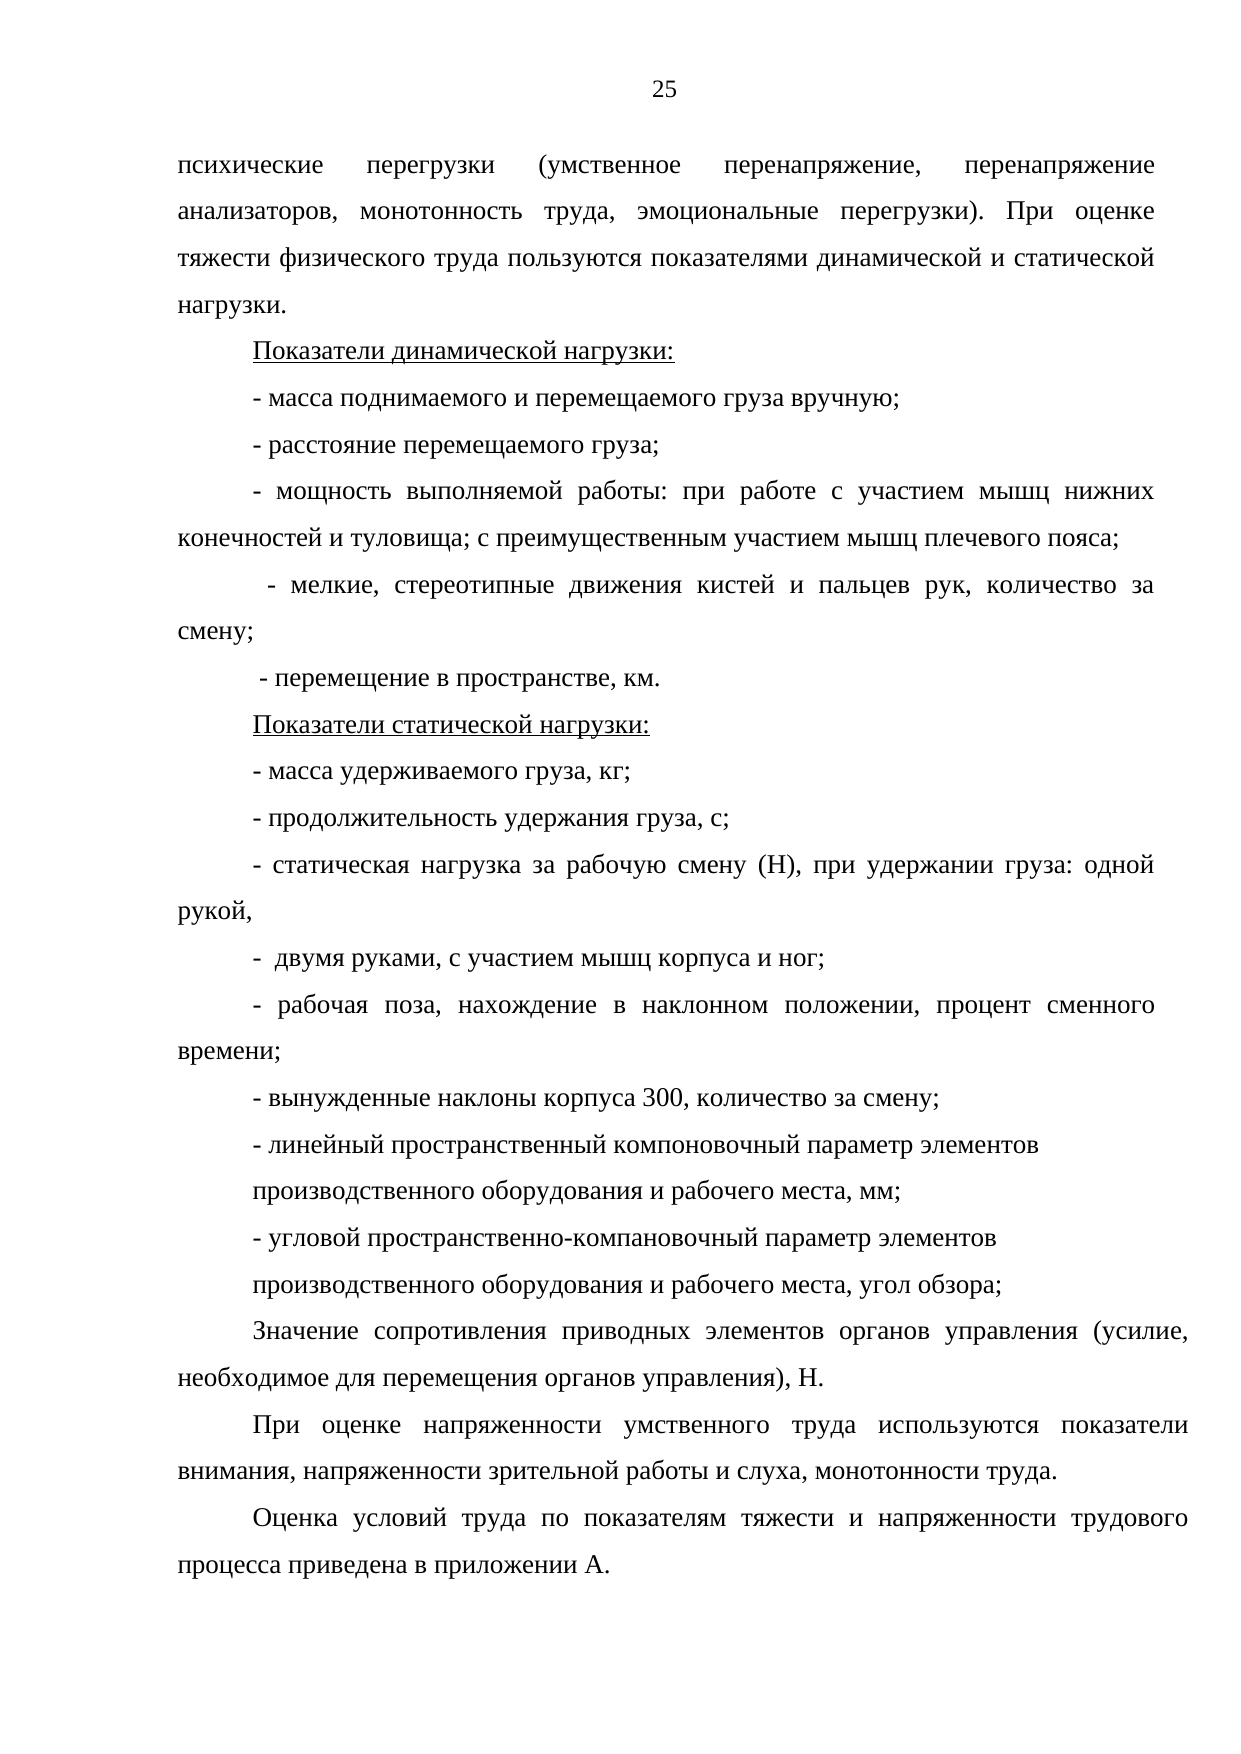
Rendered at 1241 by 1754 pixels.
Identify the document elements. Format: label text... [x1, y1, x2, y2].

text - мелкие, стереотипные движения кистей и пальцев рук, количество за смену; [177, 568, 1156, 646]
text - продолжительность удержания груза, с; [177, 801, 1156, 832]
text Значение сопротивления приводных элементов органов управления (усилие, необходимое для перемещения органов управления), Н. [177, 1314, 1189, 1392]
text - линейный пространственный компоновочный параметр элементов [177, 1128, 1189, 1159]
text При оценке напряженности умственного труда используются показатели внимания, напряженности зрительной работы и слуха, монотонности труда. [177, 1408, 1189, 1486]
text производственного оборудования и рабочего места, мм; [177, 1174, 1189, 1206]
text - масса поднимаемого и перемещаемого груза вручную; [177, 381, 1156, 412]
text - расстояние перемещаемого груза; [177, 428, 1156, 459]
text - мощность выполняемой работы: при работе с участием мышц нижних конечностей и туловища; с преимущественным участием мышц плечевого пояса; [177, 474, 1156, 552]
text Показатели статической нагрузки: [177, 708, 1156, 739]
text - вынужденные наклоны корпуса 300, количество за смену; [177, 1081, 1189, 1112]
text Оценка условий труда по показателям тяжести и напряженности трудового процесса приведена в приложении А. [177, 1501, 1189, 1579]
text - масса удерживаемого груза, кг; [177, 754, 1156, 786]
text производственного оборудования и рабочего места, угол обзора; [177, 1268, 1189, 1299]
text - статическая нагрузка за рабочую смену (Н), при удержании груза: одной рукой, [177, 848, 1156, 926]
text - угловой пространственно-компановочный параметр элементов [177, 1221, 1189, 1252]
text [177, 148, 1156, 319]
text Показатели динамической нагрузки: [177, 334, 1156, 366]
text - рабочая поза, нахождение в наклонном положении, процент сменного времени; [177, 988, 1156, 1066]
text - двумя руками, с участием мышц корпуса и ног; [177, 941, 1156, 972]
text - перемещение в пространстве, км. [177, 661, 1156, 692]
